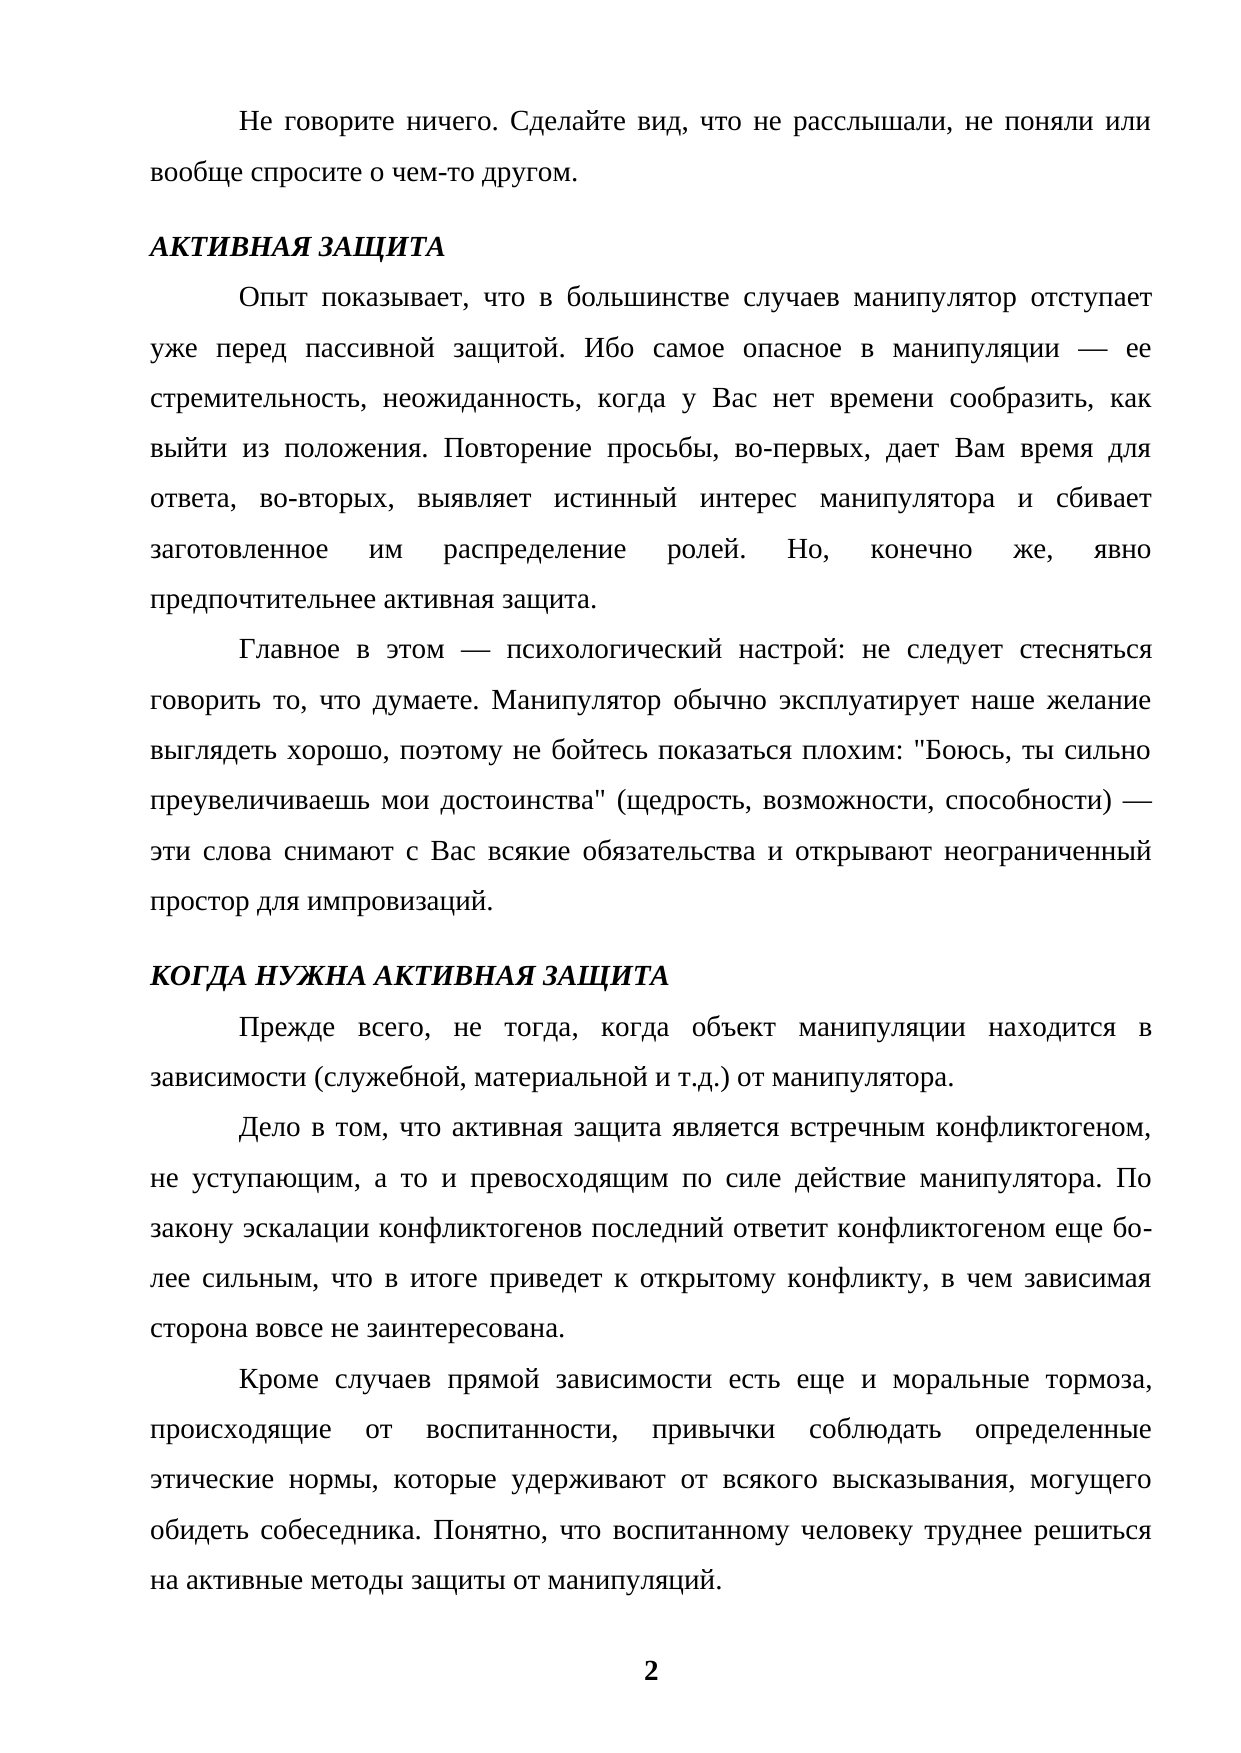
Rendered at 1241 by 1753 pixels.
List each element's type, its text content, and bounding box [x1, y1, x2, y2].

text Дело в том, что активная защита является встречным конфликтогеном, не уступающим, а то и превосходящим по силе действие манипулятора. По закону эскалации конфликтогенов последний ответит конфликтогеном еще более сильным, что в итоге приведет к открытому конфликту, в чем зависимая сторона вовсе не заинтересована. [150, 1109, 1152, 1344]
subtitle Когда нужна активная защита [150, 958, 1152, 992]
subtitle Активная ЗАЩИТА [150, 229, 1152, 263]
text Прежде всего, не тогда, когда объект манипуляции находится в зависимости (служебной, материальной и т.д.) от манипулятора. [150, 1009, 1152, 1093]
text Опыт показывает, что в большинстве случаев манипулятор отступает уже перед пассивной защитой. Ибо самое опасное в манипуляции — ее стремительность, неожиданность, когда у Вас нет времени сообразить, как выйти из положения. Повторение просьбы, во-первых, дает Вам время для ответа, во-вторых, выявляет истинный интерес манипулятора и сбивает заготовленное им распределение ролей. Но, конечно же, явно предпочтительнее активная защита. [150, 279, 1152, 615]
text Не говорите ничего. Сделайте вид, что не расслышали, не поняли или вообще спросите о чем-то другом. [150, 103, 1152, 187]
text Главное в этом — психологический настрой: не следует стесняться говорить то, что думаете. Манипулятор обычно эксплуатирует наше желание выглядеть хорошо, поэтому не бойтесь показаться плохим: "Боюсь, ты сильно преувеличиваешь мои достоинства" (щедрость, возможности, способности) — эти слова снимают с Вас всякие обязательства и открывают неограниченный простор для импровизаций. [150, 632, 1152, 917]
text Кроме случаев прямой зависимости есть еще и моральные тормоза, происходящие от воспитанности, привычки соблюдать определенные этические нормы, которые удерживают от всякого высказывания, могущего обидеть собеседника. Понятно, что воспитанному человеку труднее решиться на активные методы защиты от манипуляций. [150, 1361, 1152, 1596]
